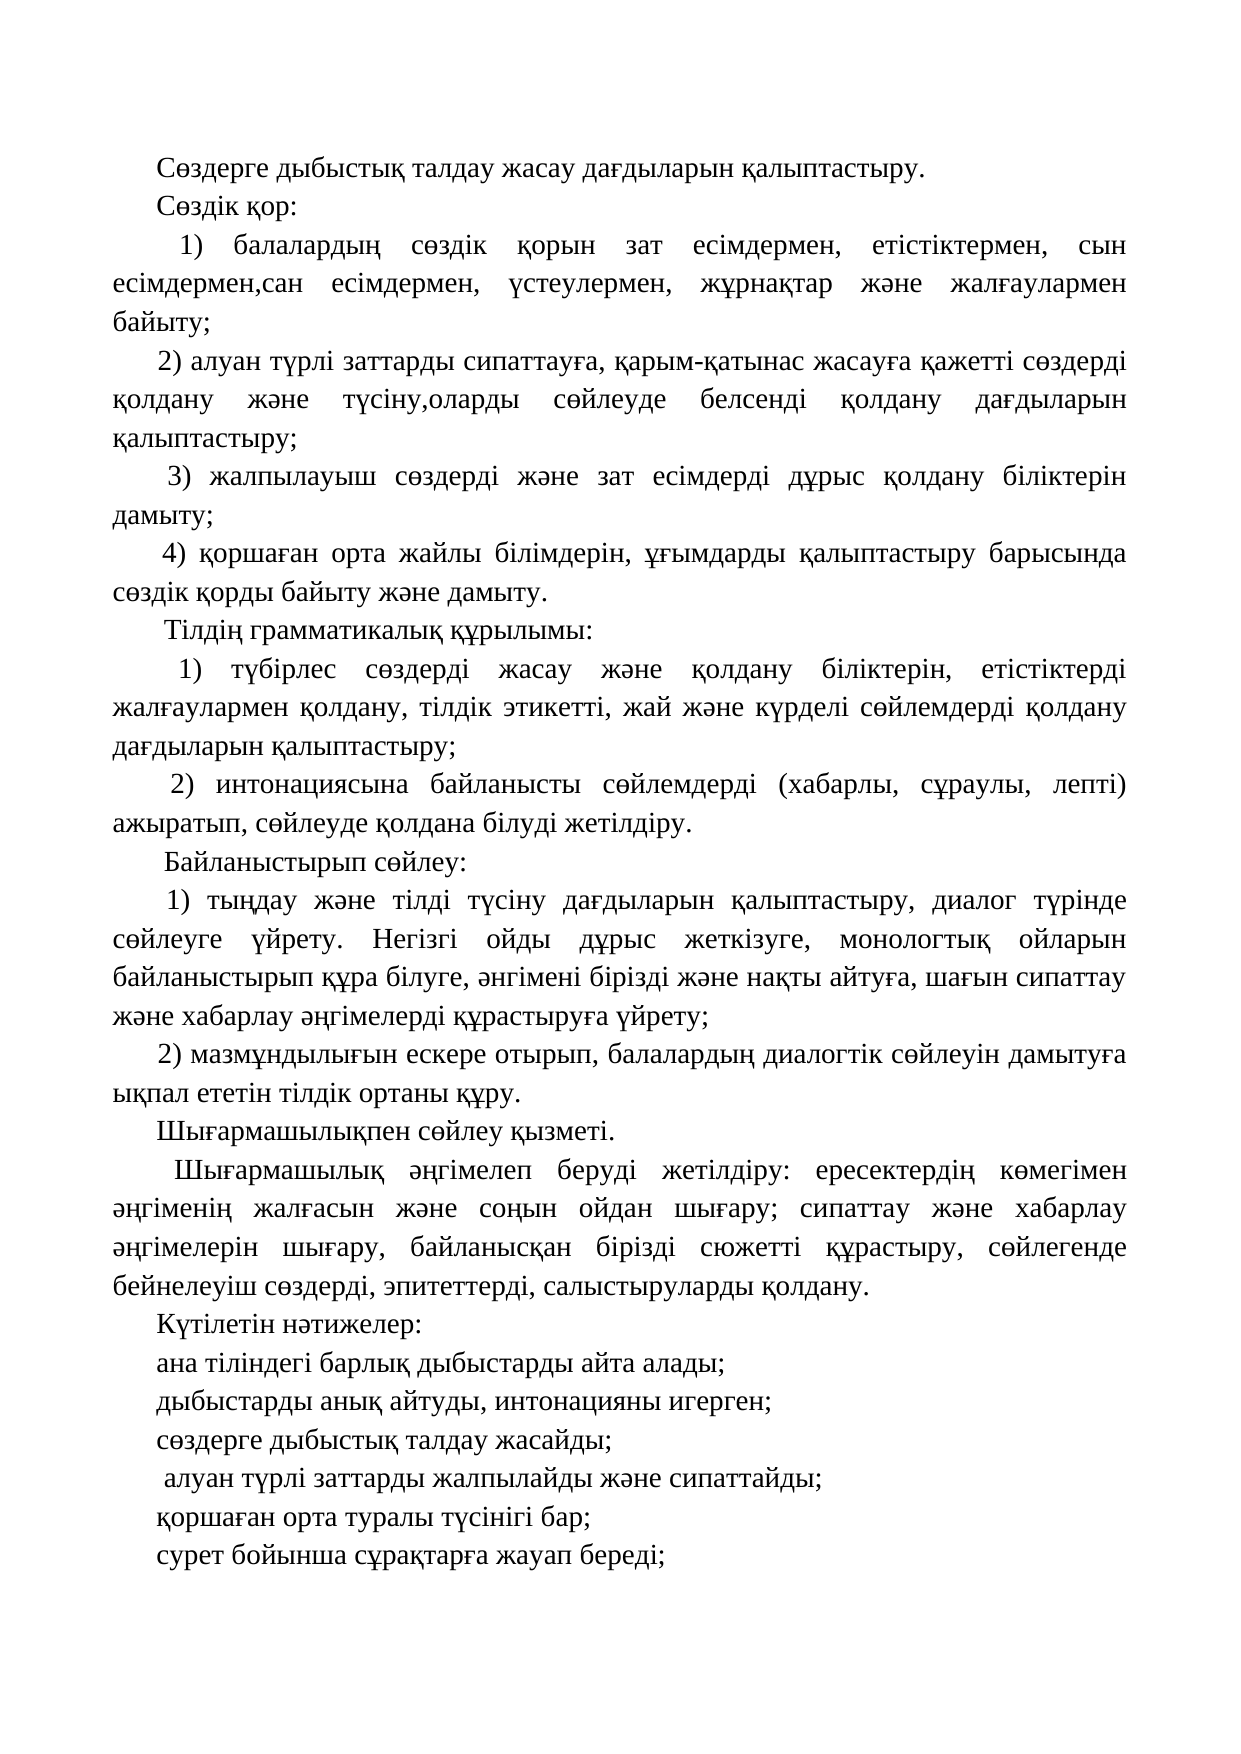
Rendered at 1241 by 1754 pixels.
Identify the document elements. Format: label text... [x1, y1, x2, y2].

text 1) түбірлес сөздерді жасау және қолдану біліктерін, етістіктерді жалғаулармен қолдану, тілдік этикетті, жай және күрделі сөйлемдерді қолдану дағдыларын қалыптастыру; [112, 651, 1128, 762]
text сурет бойынша сұрақтарға жауап береді; [112, 1537, 1128, 1571]
text дыбыстарды анық айтуды, интонацияны игерген; [112, 1383, 1128, 1417]
text 1) тыңдау және тілді түсіну дағдыларын қалыптастыру, диалог түрінде сөйлеуге үйрету. Негізгі ойды дұрыс жеткізуге, монологтық ойларын байланыстырып құра білуге, әнгімені бірізді және нақты айтуға, шағын сипаттау және хабарлау әңгімелерді құрастыруға үйрету; [112, 882, 1128, 1031]
text Шығармашылық әңгімелеп беруді жетілдіру: ересектердің көмегімен әңгіменің жалғасын және соңын ойдан шығару; сипаттау және хабарлау әңгімелерін шығару, байланысқан бірізді сюжетті құрастыру, сөйлегенде бейнелеуіш сөздерді, эпитеттерді, салыстыруларды қолдану. [112, 1152, 1128, 1301]
text 2) интонациясына байланысты сөйлемдерді (хабарлы, сұраулы, лепті) ажыратып, сөйлеуде қолдана білуді жетілдіру. [112, 767, 1128, 839]
text 2) мазмұндылығын ескере отырып, балалардың диалогтік сөйлеуін дамытуға ықпал ететін тілдік ортаны құру. [112, 1036, 1128, 1108]
text Байланыстырып сөйлеу: [112, 844, 1128, 877]
text 3) жалпылауыш сөздерді және зат есімдерді дұрыс қолдану біліктерін дамыту; [112, 458, 1128, 530]
text 2) алуан түрлі заттарды сипаттауға, қарым-қатынас жасауға қажетті сөздерді қолдану және түсіну,оларды сөйлеуде белсенді қолдану дағдыларын қалыптастыру; [112, 343, 1128, 453]
text ана тіліндегі барлық дыбыстарды айта алады; [112, 1345, 1128, 1378]
text сөздерге дыбыстық талдау жасайды; [112, 1422, 1128, 1455]
text Тілдің грамматикалық құрылымы: [112, 612, 1128, 646]
text Күтілетін нәтижелер: [112, 1306, 1128, 1340]
text Сөздік қор: [112, 188, 1128, 222]
text Шығармашылықпен сөйлеу қызметі. [112, 1113, 1128, 1147]
text 4) қоршаған орта жайлы білімдерін, ұғымдарды қалыптастыру барысында сөздік қорды байыту және дамыту. [112, 535, 1128, 607]
text алуан түрлі заттарды жалпылайды және сипаттайды; [112, 1460, 1128, 1494]
text Сөздерге дыбыстық талдау жасау дағдыларын қалыптастыру. [112, 150, 1128, 183]
text 1) балалардың сөздік қорын зат есімдермен, етістіктермен, сын есімдермен,сан есімдермен, үстеулермен, жұрнақтар және жалғаулармен байыту; [112, 227, 1128, 338]
text қоршаған орта туралы түсінігі бар; [112, 1499, 1128, 1532]
